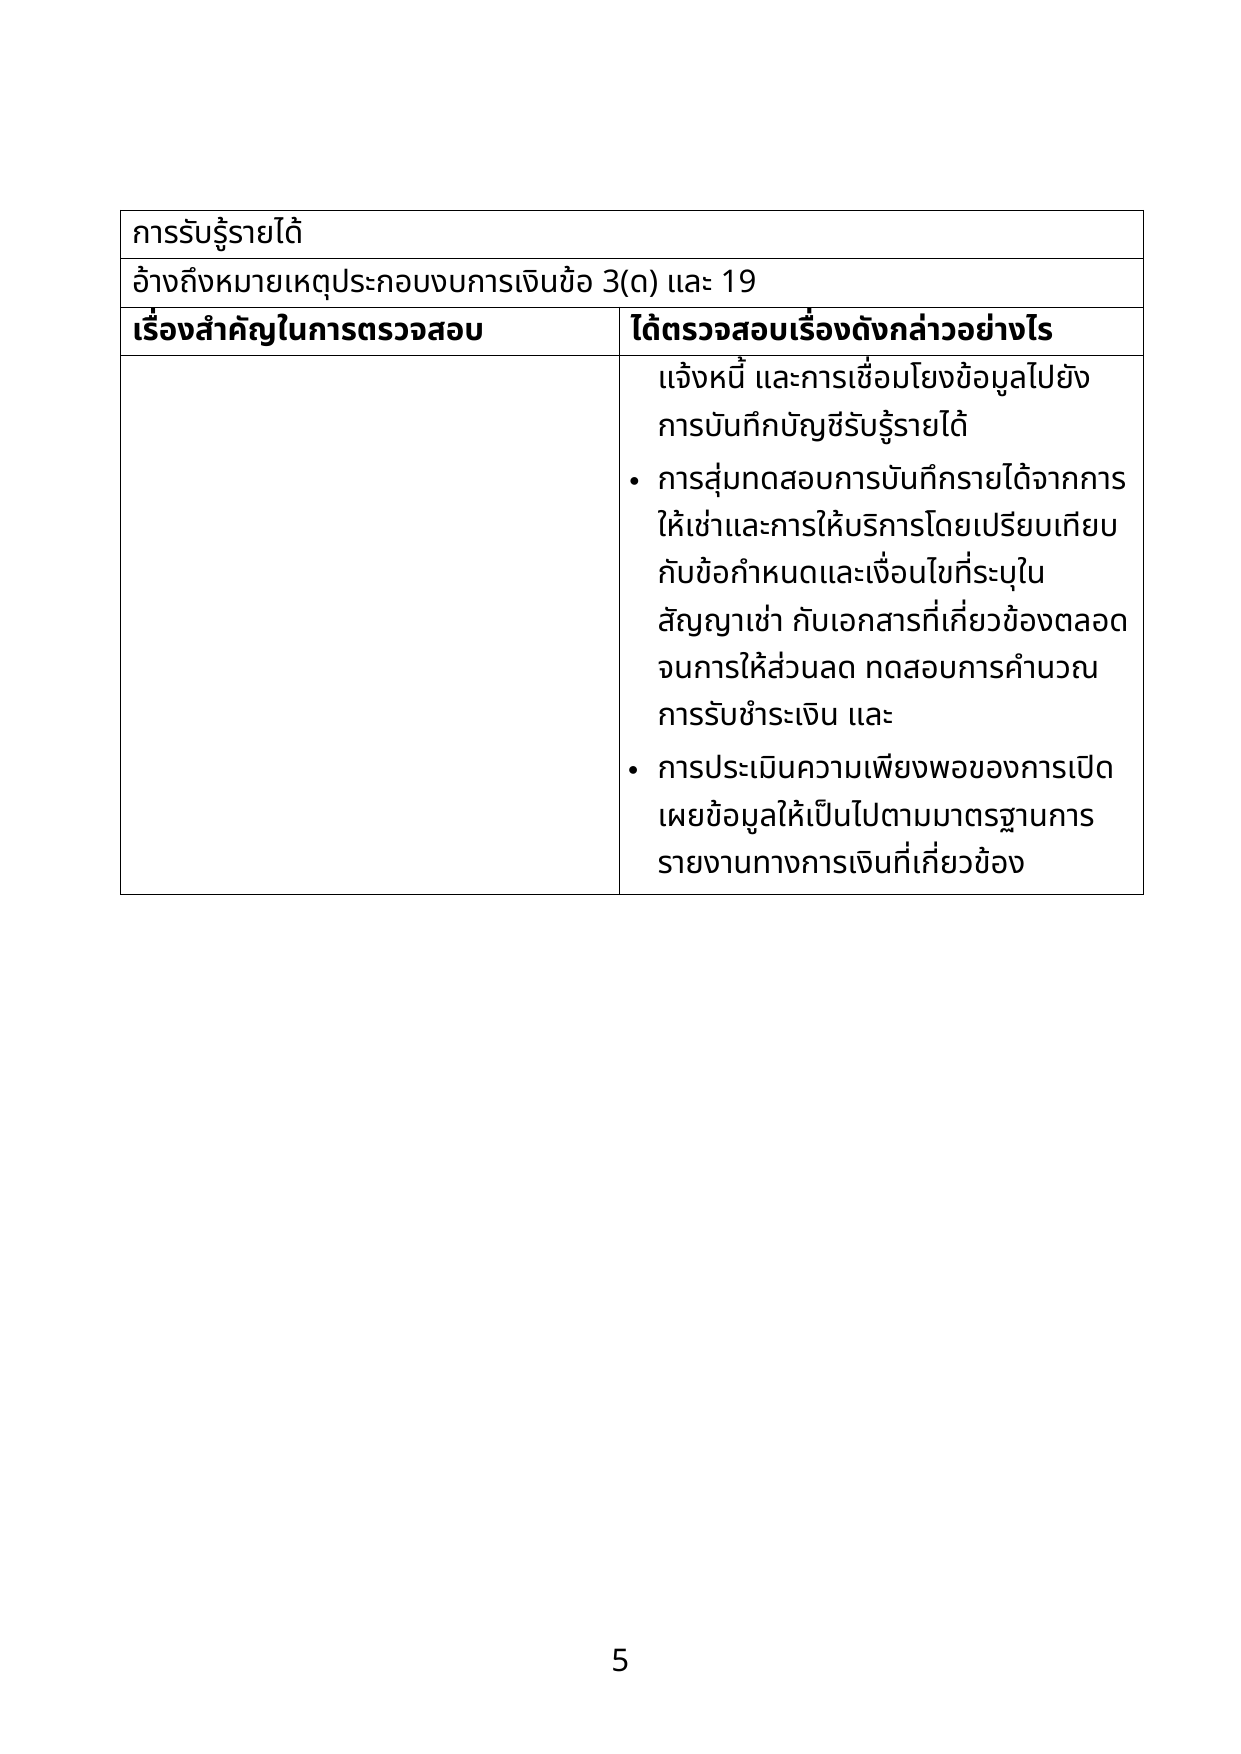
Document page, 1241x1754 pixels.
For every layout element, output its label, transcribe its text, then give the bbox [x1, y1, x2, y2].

table_header การรับรู้รายได้ [121, 211, 1143, 258]
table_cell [121, 356, 619, 894]
table_cell อ้างถึงหมายเหตุประกอบงบการเงินข้อ 3(ด) และ 19 [121, 259, 1143, 307]
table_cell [620, 356, 1143, 894]
table_cell ได้ตรวจสอบเรื่องดังกล่าวอย่างไร [620, 308, 1143, 355]
table_cell เรื่องสำคัญในการตรวจสอบ [121, 308, 619, 355]
